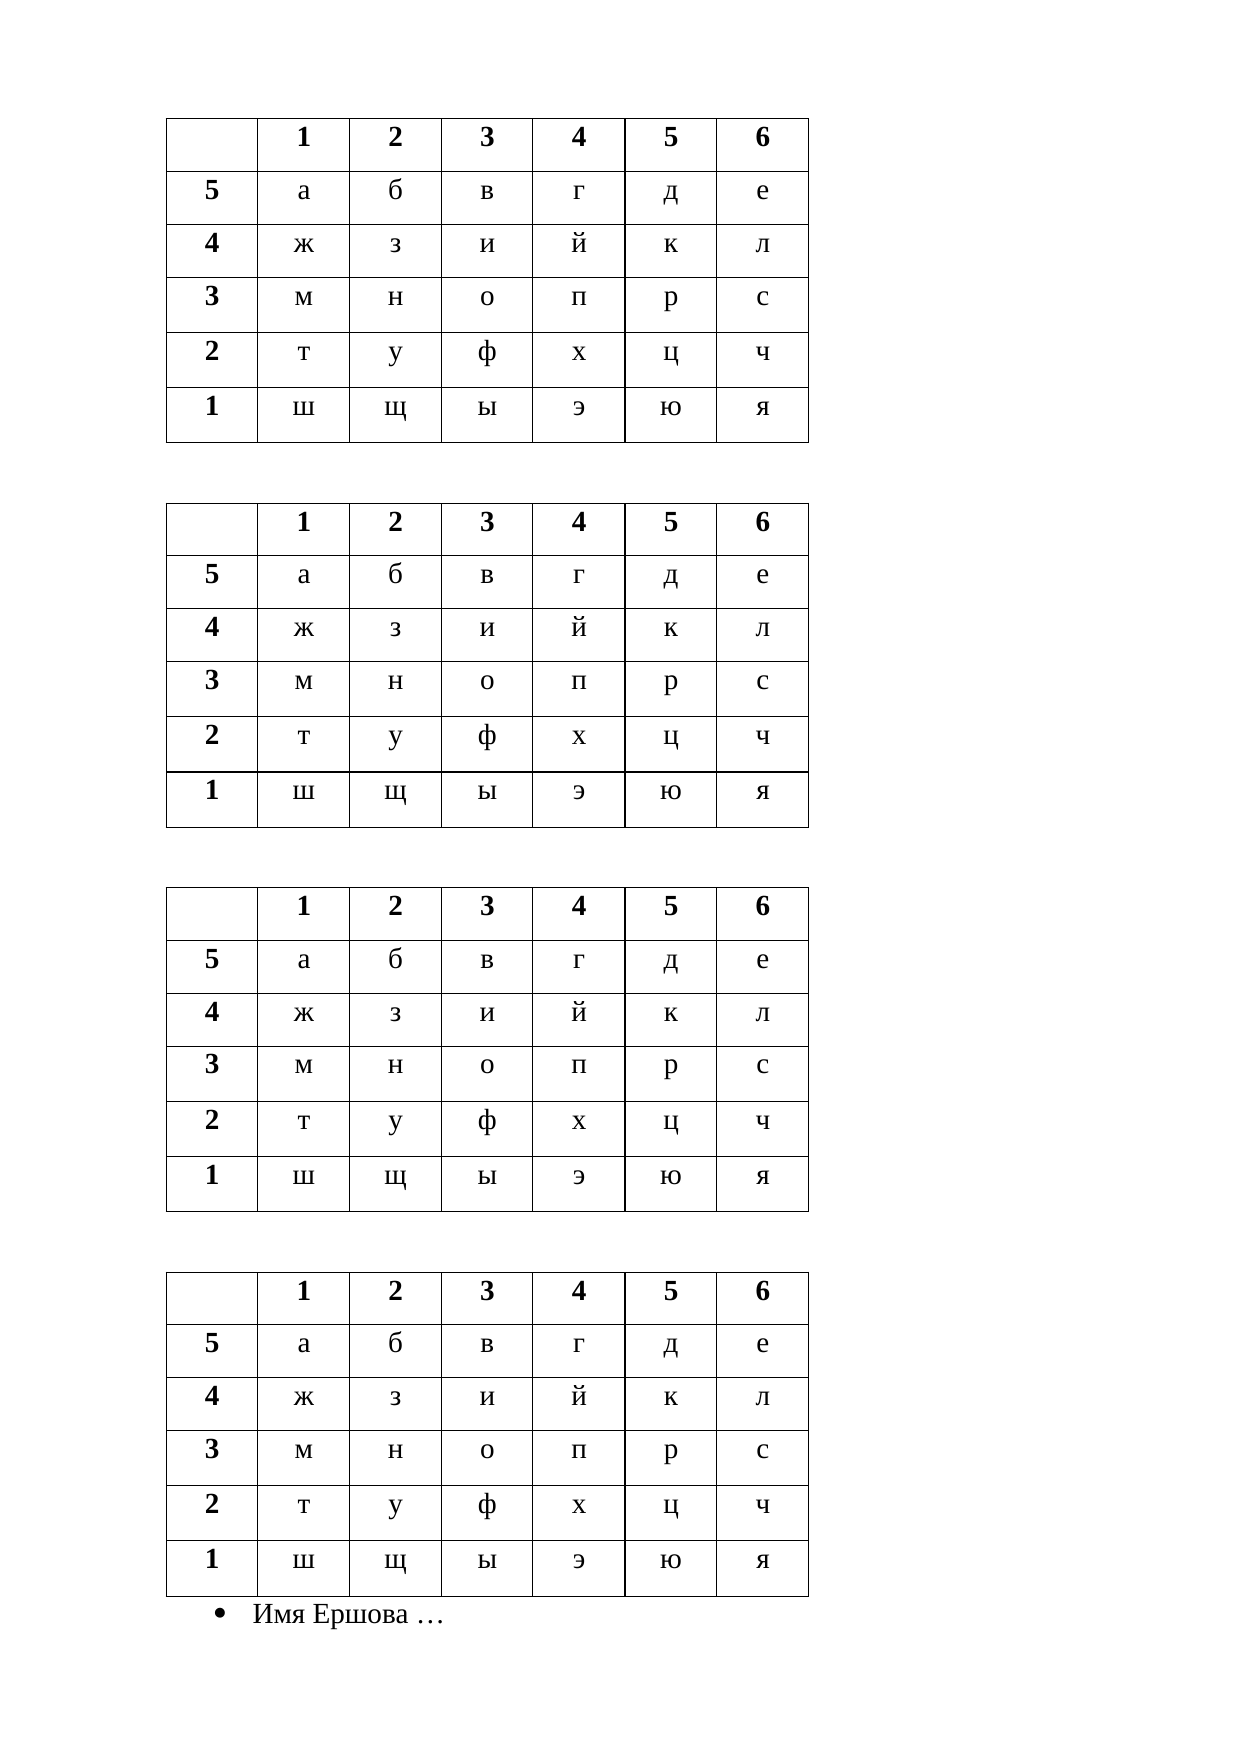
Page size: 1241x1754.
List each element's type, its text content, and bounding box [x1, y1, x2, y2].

table_cell г [533, 556, 624, 608]
table_cell к [626, 1378, 716, 1430]
table_cell 5 [167, 941, 257, 993]
table_cell т [258, 1102, 349, 1156]
table_cell 2 [167, 333, 257, 387]
table_cell ю [626, 388, 716, 442]
table_cell 4 [167, 609, 257, 661]
table_cell 3 [167, 1431, 257, 1485]
table_header 3 [442, 504, 532, 555]
table_cell е [717, 556, 808, 608]
table_cell 5 [167, 556, 257, 608]
table_cell 3 [167, 662, 257, 716]
table_cell д [626, 941, 716, 993]
table_cell ф [442, 1486, 532, 1540]
table_cell х [533, 1102, 624, 1156]
table_cell т [258, 333, 349, 387]
table_cell е [717, 1325, 808, 1377]
table_cell щ [350, 388, 441, 442]
table_cell у [350, 717, 441, 771]
table_header 2 [350, 1273, 441, 1324]
table_cell 5 [167, 172, 257, 224]
table_header 2 [350, 504, 441, 555]
table_cell щ [350, 1157, 441, 1211]
table_header 5 [626, 888, 716, 940]
table_cell ш [258, 1541, 349, 1596]
table_cell м [258, 278, 349, 332]
table_header 5 [626, 1273, 716, 1324]
table_header [167, 119, 257, 171]
table_cell о [442, 662, 532, 716]
table_cell ч [717, 1102, 808, 1156]
table_cell с [717, 1431, 808, 1485]
table_cell п [533, 662, 624, 716]
table_cell 2 [167, 1102, 257, 1156]
table_cell ы [442, 388, 532, 442]
table_cell х [533, 717, 624, 771]
table_cell с [717, 278, 808, 332]
table_cell м [258, 1431, 349, 1485]
table_cell ж [258, 609, 349, 661]
table_header 1 [258, 119, 349, 171]
table_cell н [350, 278, 441, 332]
table_cell г [533, 172, 624, 224]
table_cell с [717, 662, 808, 716]
table_cell и [442, 1378, 532, 1430]
table_cell о [442, 1431, 532, 1485]
table_header 1 [258, 1273, 349, 1324]
table_cell о [442, 1047, 532, 1101]
table_cell з [350, 225, 441, 277]
table_cell ц [626, 1486, 716, 1540]
table_cell и [442, 609, 532, 661]
table_cell п [533, 1431, 624, 1485]
table_header [167, 504, 257, 555]
table_cell н [350, 662, 441, 716]
table_cell 1 [167, 1157, 257, 1211]
table_cell э [533, 1157, 624, 1211]
table_cell 2 [167, 717, 257, 771]
table_header 4 [533, 888, 624, 940]
table_header 4 [533, 504, 624, 555]
table_cell е [717, 172, 808, 224]
table_cell ф [442, 717, 532, 771]
table_cell б [350, 556, 441, 608]
table_cell я [717, 388, 808, 442]
table_cell а [258, 941, 349, 993]
table_header 6 [717, 888, 808, 940]
table_header 2 [350, 888, 441, 940]
table_cell ц [626, 717, 716, 771]
table_header 4 [533, 1273, 624, 1324]
table_cell я [717, 1157, 808, 1211]
table_cell л [717, 225, 808, 277]
table_cell я [717, 773, 808, 827]
table_cell г [533, 1325, 624, 1377]
table_cell й [533, 1378, 624, 1430]
table_cell й [533, 994, 624, 1046]
table_cell щ [350, 1541, 441, 1596]
table_cell ю [626, 1157, 716, 1211]
table_cell в [442, 556, 532, 608]
table_cell б [350, 172, 441, 224]
table_cell 4 [167, 225, 257, 277]
table_cell у [350, 1102, 441, 1156]
list Имя Ершова … [215, 1597, 1152, 1630]
table_header 1 [258, 504, 349, 555]
table_cell а [258, 1325, 349, 1377]
table_header 3 [442, 888, 532, 940]
table_cell о [442, 278, 532, 332]
table_cell н [350, 1431, 441, 1485]
table_cell 1 [167, 1541, 257, 1596]
table_cell з [350, 994, 441, 1046]
table_cell д [626, 172, 716, 224]
table_cell с [717, 1047, 808, 1101]
table_cell ы [442, 773, 532, 827]
table_cell ш [258, 773, 349, 827]
table_cell э [533, 773, 624, 827]
table_cell в [442, 941, 532, 993]
table_cell у [350, 1486, 441, 1540]
table_cell ы [442, 1157, 532, 1211]
table_cell ф [442, 333, 532, 387]
table_header [167, 1273, 257, 1324]
table_cell ю [626, 773, 716, 827]
table_cell ы [442, 1541, 532, 1596]
table_cell е [717, 941, 808, 993]
table_cell г [533, 941, 624, 993]
table_cell ж [258, 994, 349, 1046]
table_header [167, 888, 257, 940]
table_cell р [626, 278, 716, 332]
table_cell 3 [167, 278, 257, 332]
table_header 2 [350, 119, 441, 171]
table_cell 3 [167, 1047, 257, 1101]
table_cell 4 [167, 994, 257, 1046]
table_cell ф [442, 1102, 532, 1156]
table_cell а [258, 172, 349, 224]
table_cell м [258, 1047, 349, 1101]
table_cell ж [258, 225, 349, 277]
table_cell х [533, 1486, 624, 1540]
table_cell у [350, 333, 441, 387]
table_cell 4 [167, 1378, 257, 1430]
table_cell щ [350, 773, 441, 827]
table_cell в [442, 172, 532, 224]
table_cell к [626, 225, 716, 277]
table_cell а [258, 556, 349, 608]
table_cell п [533, 278, 624, 332]
table_cell 2 [167, 1486, 257, 1540]
table_cell ц [626, 333, 716, 387]
table_cell и [442, 994, 532, 1046]
table_header 5 [626, 119, 716, 171]
table_header 6 [717, 504, 808, 555]
table_header 4 [533, 119, 624, 171]
table_cell б [350, 941, 441, 993]
table_cell 1 [167, 388, 257, 442]
table_cell э [533, 1541, 624, 1596]
table_cell к [626, 994, 716, 1046]
table_cell ц [626, 1102, 716, 1156]
table_cell й [533, 225, 624, 277]
table_cell б [350, 1325, 441, 1377]
table_cell ч [717, 717, 808, 771]
table_cell ч [717, 1486, 808, 1540]
table_cell в [442, 1325, 532, 1377]
table_header 3 [442, 1273, 532, 1324]
table_cell ч [717, 333, 808, 387]
table_cell т [258, 717, 349, 771]
table_cell л [717, 1378, 808, 1430]
table_cell р [626, 1431, 716, 1485]
table_cell 5 [167, 1325, 257, 1377]
table_cell л [717, 994, 808, 1046]
table_cell й [533, 609, 624, 661]
table_cell р [626, 662, 716, 716]
table_cell х [533, 333, 624, 387]
table_cell д [626, 556, 716, 608]
table_header 3 [442, 119, 532, 171]
table_cell н [350, 1047, 441, 1101]
table_cell и [442, 225, 532, 277]
table_cell п [533, 1047, 624, 1101]
table_cell 1 [167, 773, 257, 827]
table_cell м [258, 662, 349, 716]
table_header 1 [258, 888, 349, 940]
table_header 6 [717, 1273, 808, 1324]
table_cell я [717, 1541, 808, 1596]
table_cell т [258, 1486, 349, 1540]
table_cell з [350, 1378, 441, 1430]
table_cell ю [626, 1541, 716, 1596]
table_cell р [626, 1047, 716, 1101]
table_cell ш [258, 1157, 349, 1211]
table_cell ш [258, 388, 349, 442]
table_cell к [626, 609, 716, 661]
table_header 6 [717, 119, 808, 171]
table_cell л [717, 609, 808, 661]
table_cell з [350, 609, 441, 661]
table_cell д [626, 1325, 716, 1377]
table_cell э [533, 388, 624, 442]
table_header 5 [626, 504, 716, 555]
table_cell ж [258, 1378, 349, 1430]
